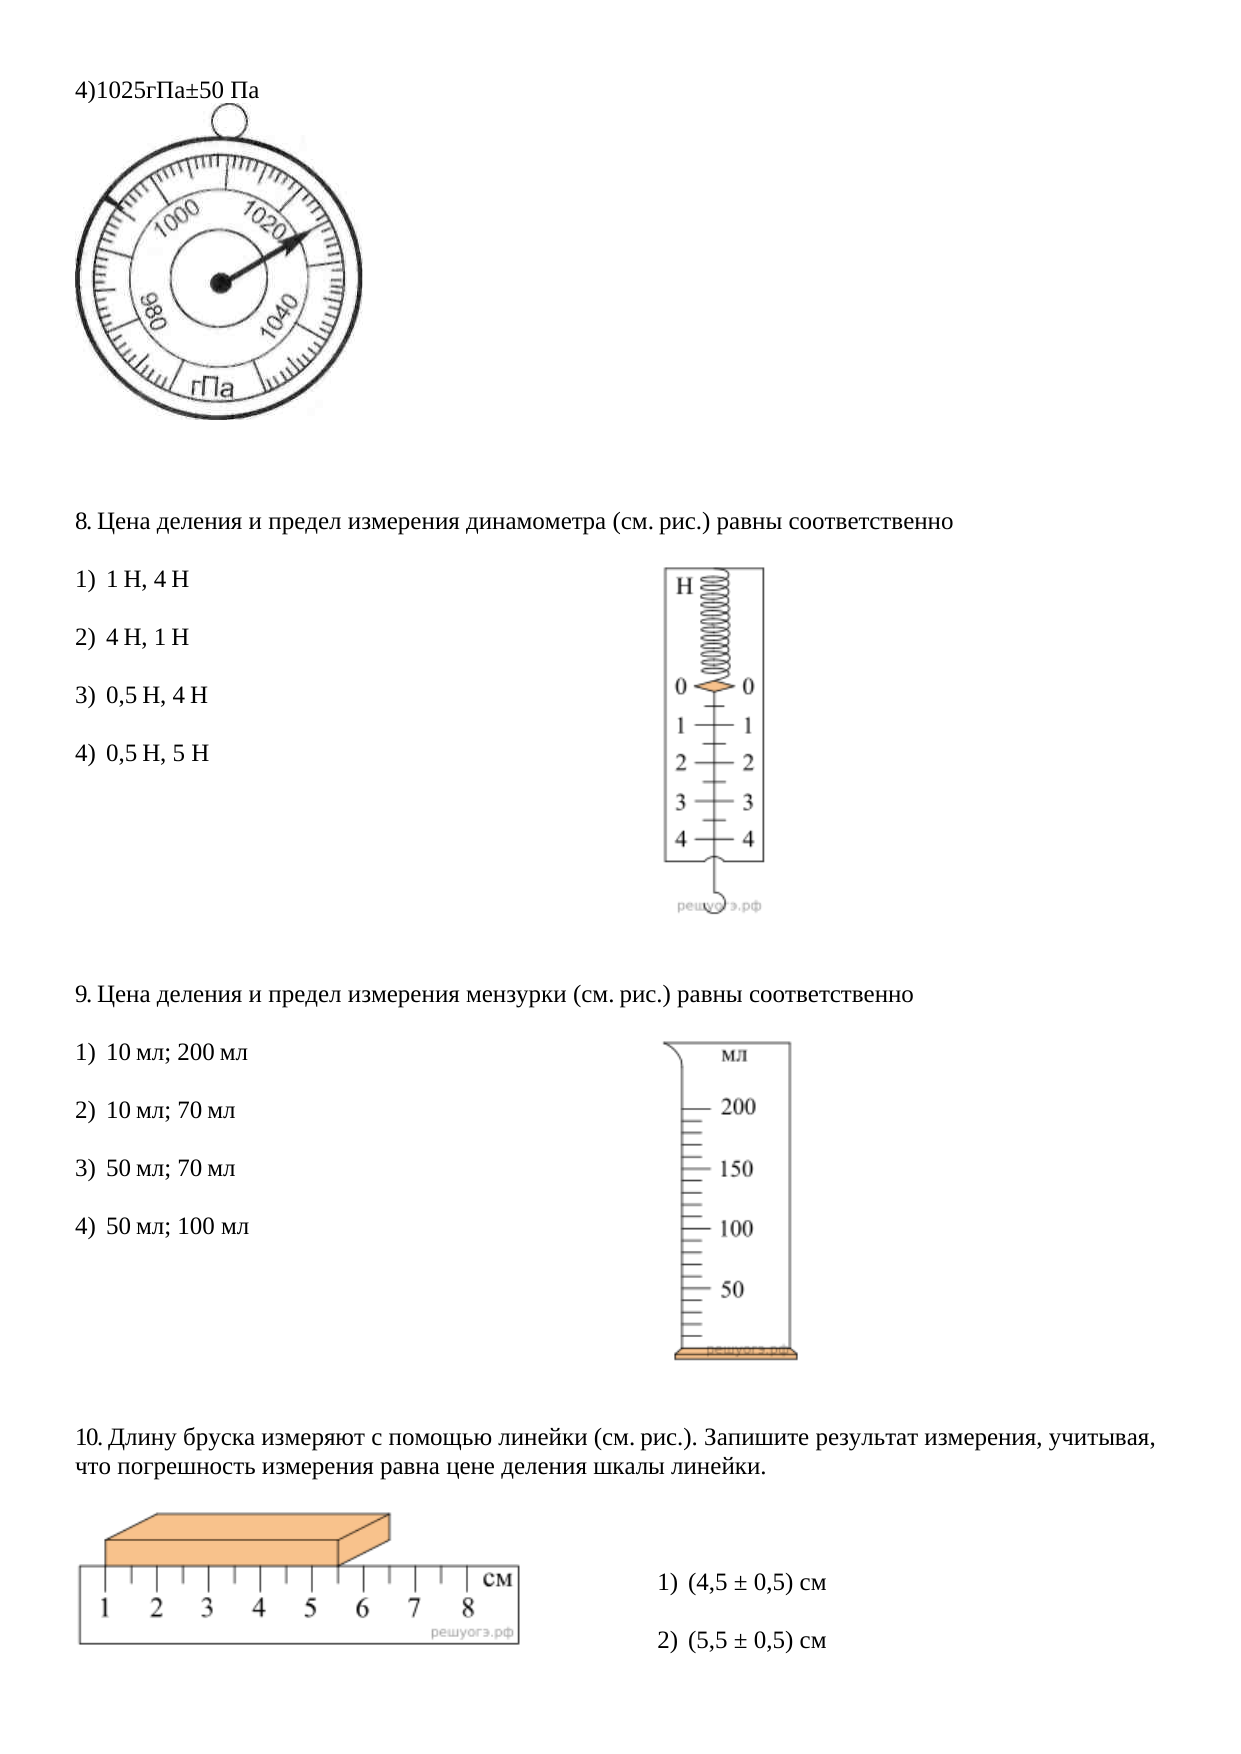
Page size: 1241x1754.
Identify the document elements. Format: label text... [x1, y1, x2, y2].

text 2) (5,5 ± 0,5) см [657, 1625, 1165, 1654]
text 1) 10 мл; 200 мл [75, 1037, 583, 1066]
text 1) (4,5 ± 0,5) см [657, 1567, 1165, 1596]
text 10. Длину бруска измеряют с помощью линейки (см. рис.). Запишите результат измерения, учитывая, что погрешность измерения равна цене деления шкалы линейки. [75, 1422, 1165, 1480]
picture [75, 103, 363, 420]
picture [657, 1037, 801, 1365]
text 4) 50 мл; 100 мл [75, 1211, 583, 1240]
text 2) 10 мл; 70 мл [75, 1095, 583, 1124]
picture [657, 563, 774, 922]
text 9. Цена деления и предел измерения мензурки (см. рис.) равны соответственно [75, 979, 1165, 1008]
text 3) 50 мл; 70 мл [75, 1153, 583, 1182]
text 4)1025гПа±50 Па [75, 75, 1165, 104]
text 4) 0,5 Н, 5 Н [75, 738, 583, 766]
text 3) 0,5 Н, 4 Н [75, 680, 583, 708]
text 2) 4 Н, 1 Н [75, 622, 583, 651]
text 1) 1 Н, 4 Н [75, 564, 583, 593]
picture [75, 1509, 525, 1648]
text 8. Цена деления и предел измерения динамометра (см. рис.) равны соответственно [75, 506, 1165, 535]
